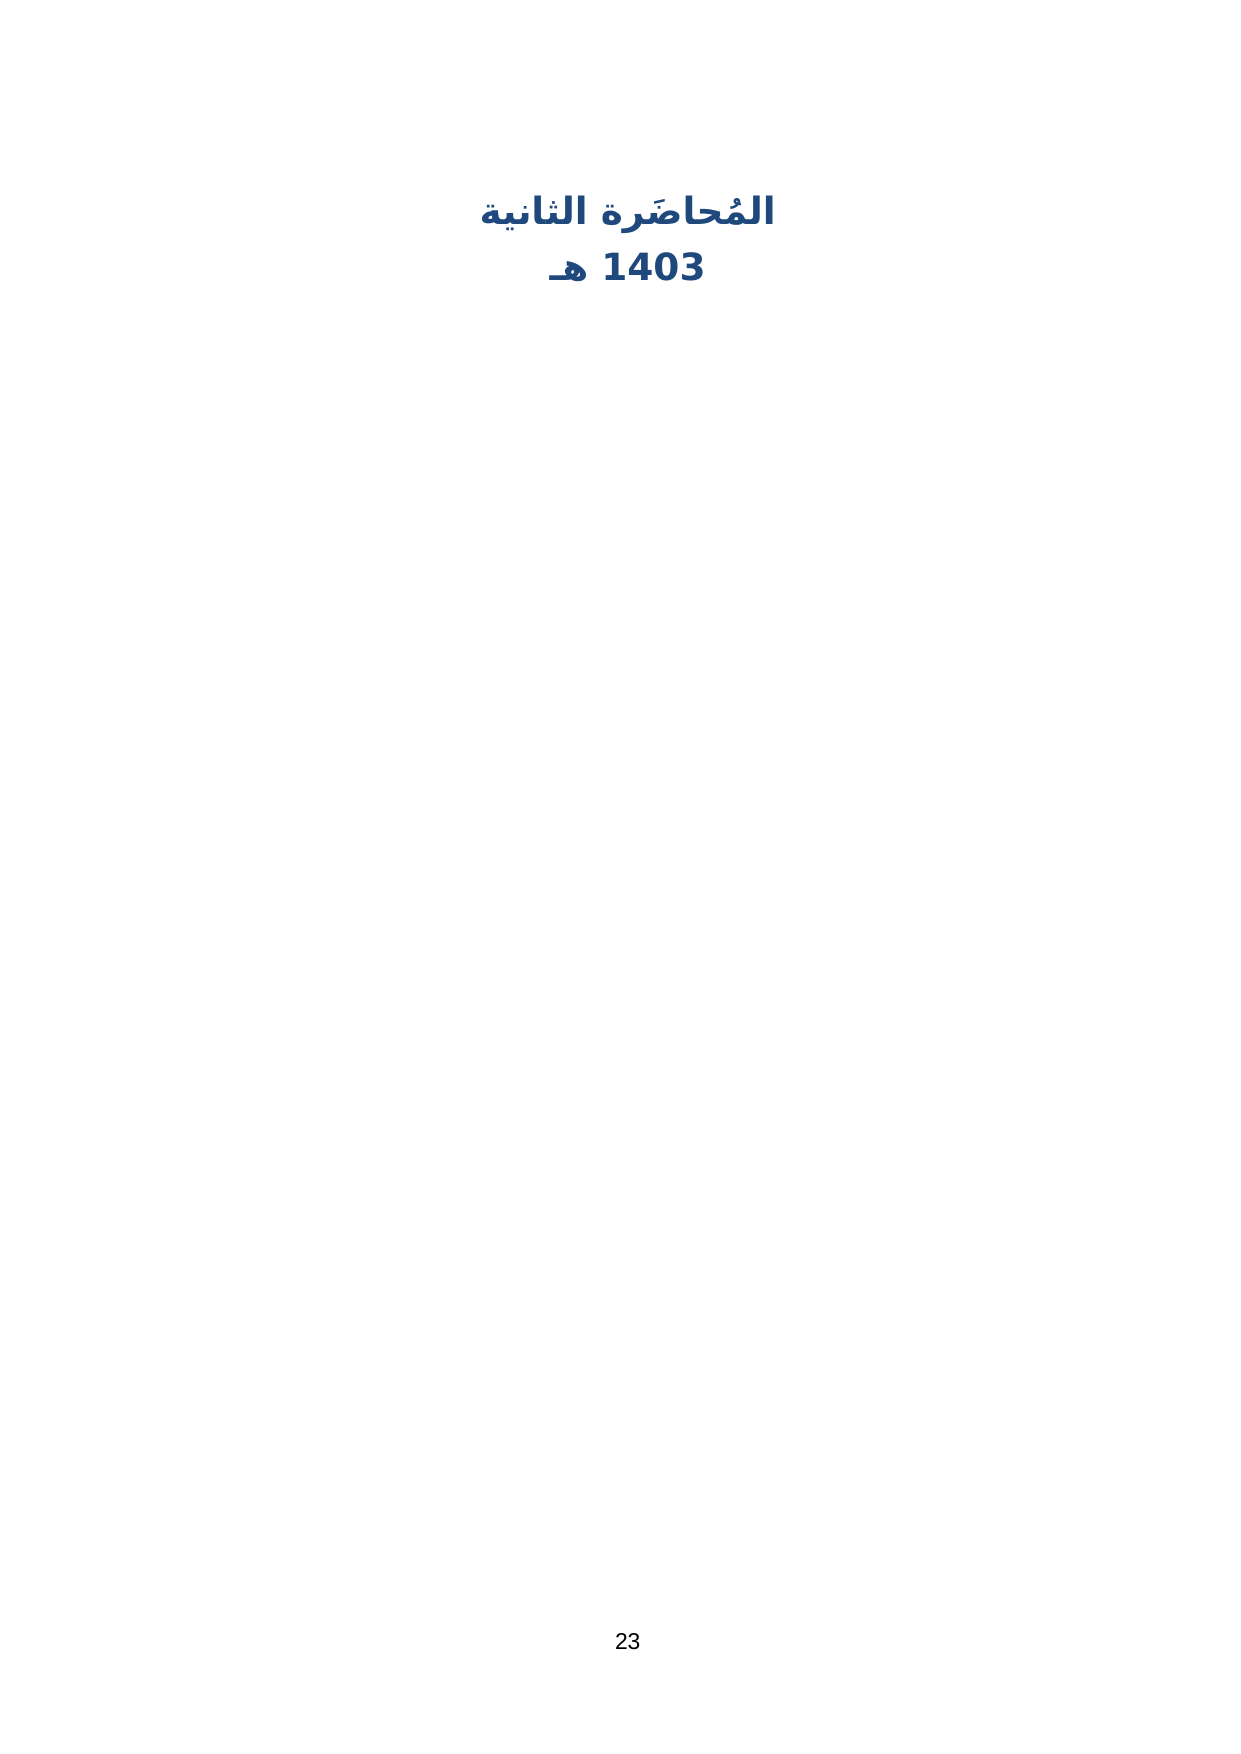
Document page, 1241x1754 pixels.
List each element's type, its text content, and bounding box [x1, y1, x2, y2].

subtitle المُحاضَرة الثانية [222, 190, 1033, 233]
subtitle 1403 هـ [222, 246, 1033, 289]
